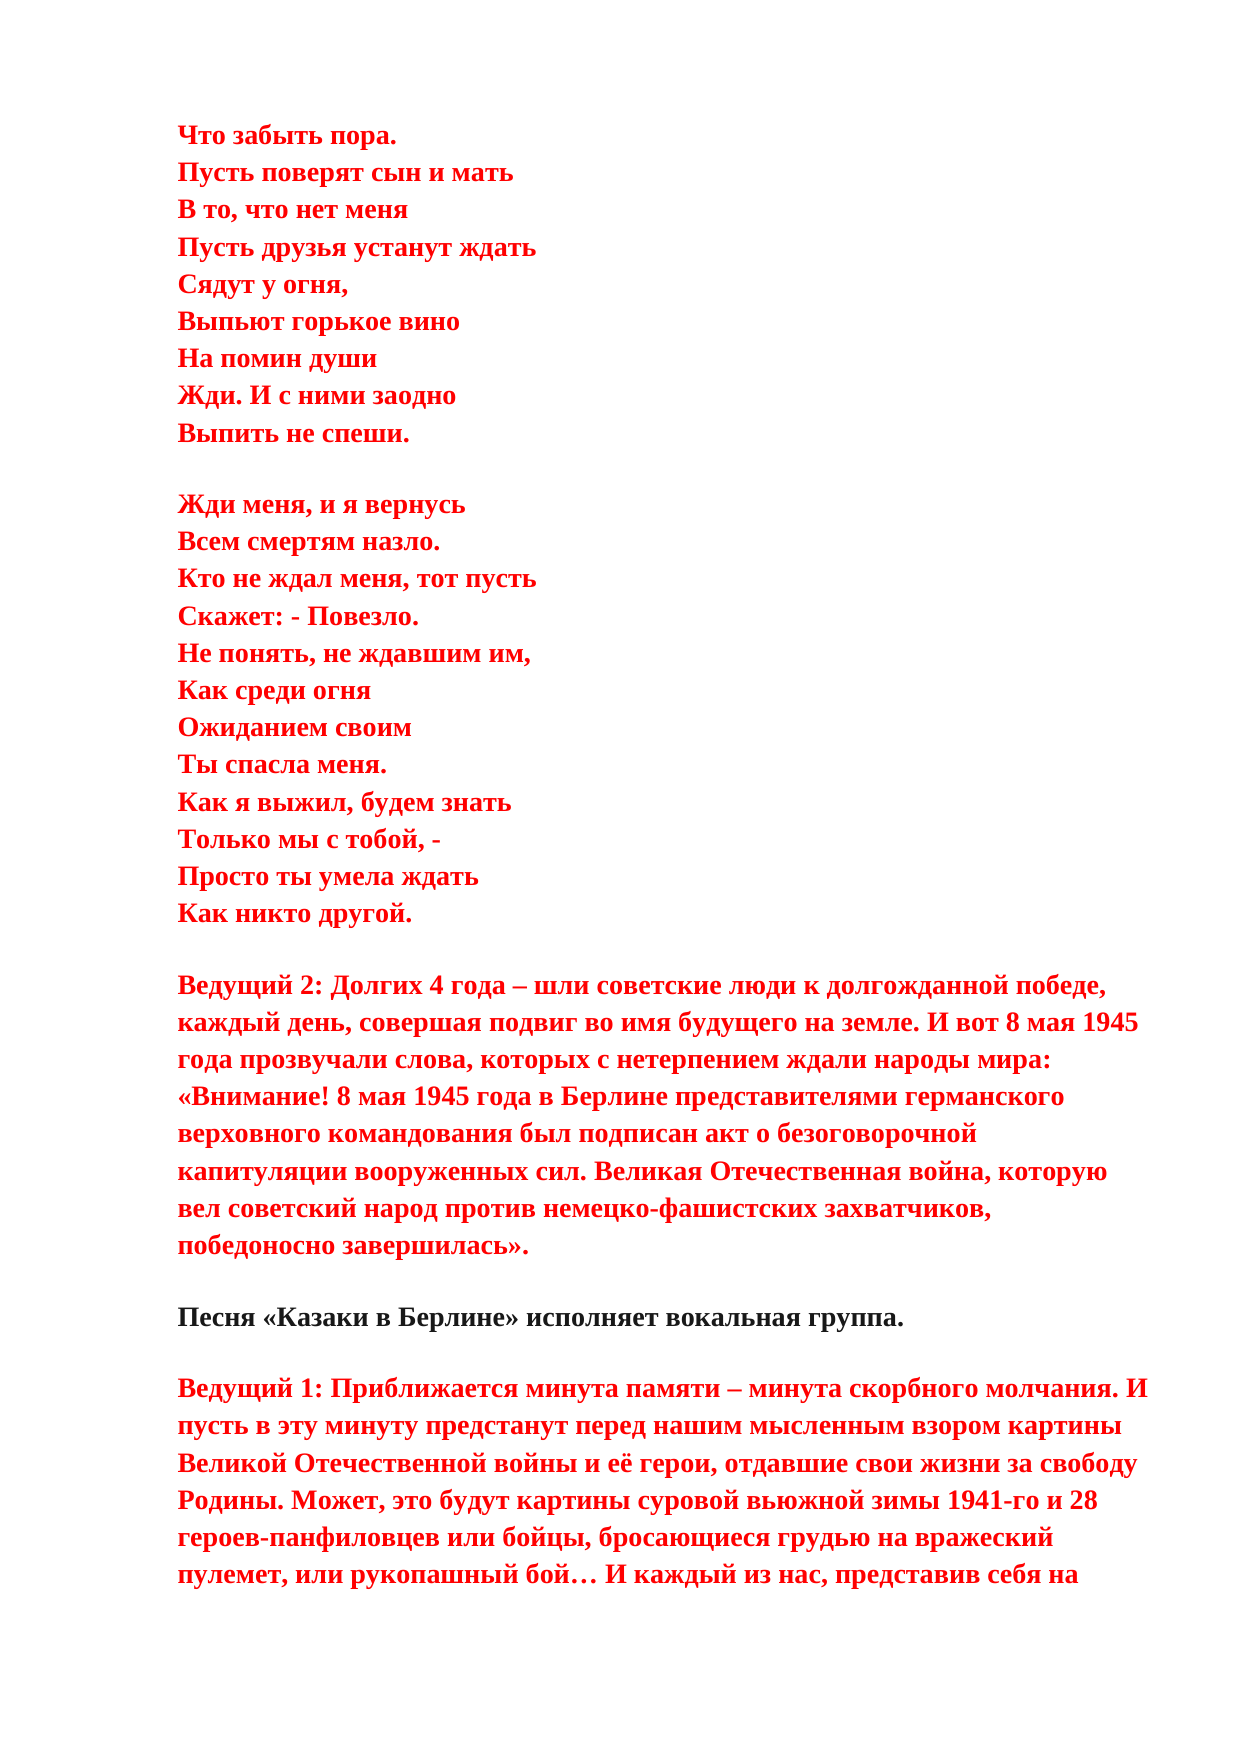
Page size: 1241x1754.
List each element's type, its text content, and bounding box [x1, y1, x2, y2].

text Что забыть пора. [177, 118, 1152, 151]
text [177, 1371, 1152, 1589]
text Выпьют горькое вино [177, 304, 1152, 336]
text Ведущий 2: Долгих 4 года – шли советские люди к долгожданной победе, каждый день, совершая подвиг во имя будущего на земле. И вот 8 мая 1945 года прозвучали слова, которых с нетерпением ждали народы мира: «Внимание! 8 мая 1945 года в Берлине представителями германского верховного командования был подписан акт о безоговорочной капитуляции вооруженных сил. Великая Отечественная война, которую вел советский народ против немецко-фашистских захватчиков, победоносно завершилась». [177, 968, 1152, 1261]
text На помин души [177, 341, 1152, 374]
text Скажет: - Повезло. [177, 599, 1152, 631]
text Ты спасла меня. [177, 747, 1152, 780]
text Сядут у огня, [177, 267, 1152, 299]
text Просто ты умела ждать [177, 859, 1152, 891]
text Как я выжил, будем знать [177, 785, 1152, 817]
text Выпить не спеши. [177, 416, 1152, 448]
text Пусть друзья устанут ждать [177, 230, 1152, 262]
text Песня «Казаки в Берлине» исполняет вокальная группа. [177, 1300, 1152, 1332]
text Как никто другой. [177, 896, 1152, 929]
text Всем смертям назло. [177, 524, 1152, 557]
text Только мы с тобой, - [177, 822, 1152, 854]
text Не понять, не ждавшим им, [177, 636, 1152, 668]
text Жди. И с ними заодно [177, 378, 1152, 411]
text Пусть поверят сын и мать [177, 155, 1152, 188]
text Жди меня, и я вернусь [177, 487, 1152, 519]
text Кто не ждал меня, тот пусть [177, 562, 1152, 594]
text В то, что нет меня [177, 192, 1152, 225]
text Ожиданием своим [177, 710, 1152, 743]
text Как среди огня [177, 673, 1152, 706]
